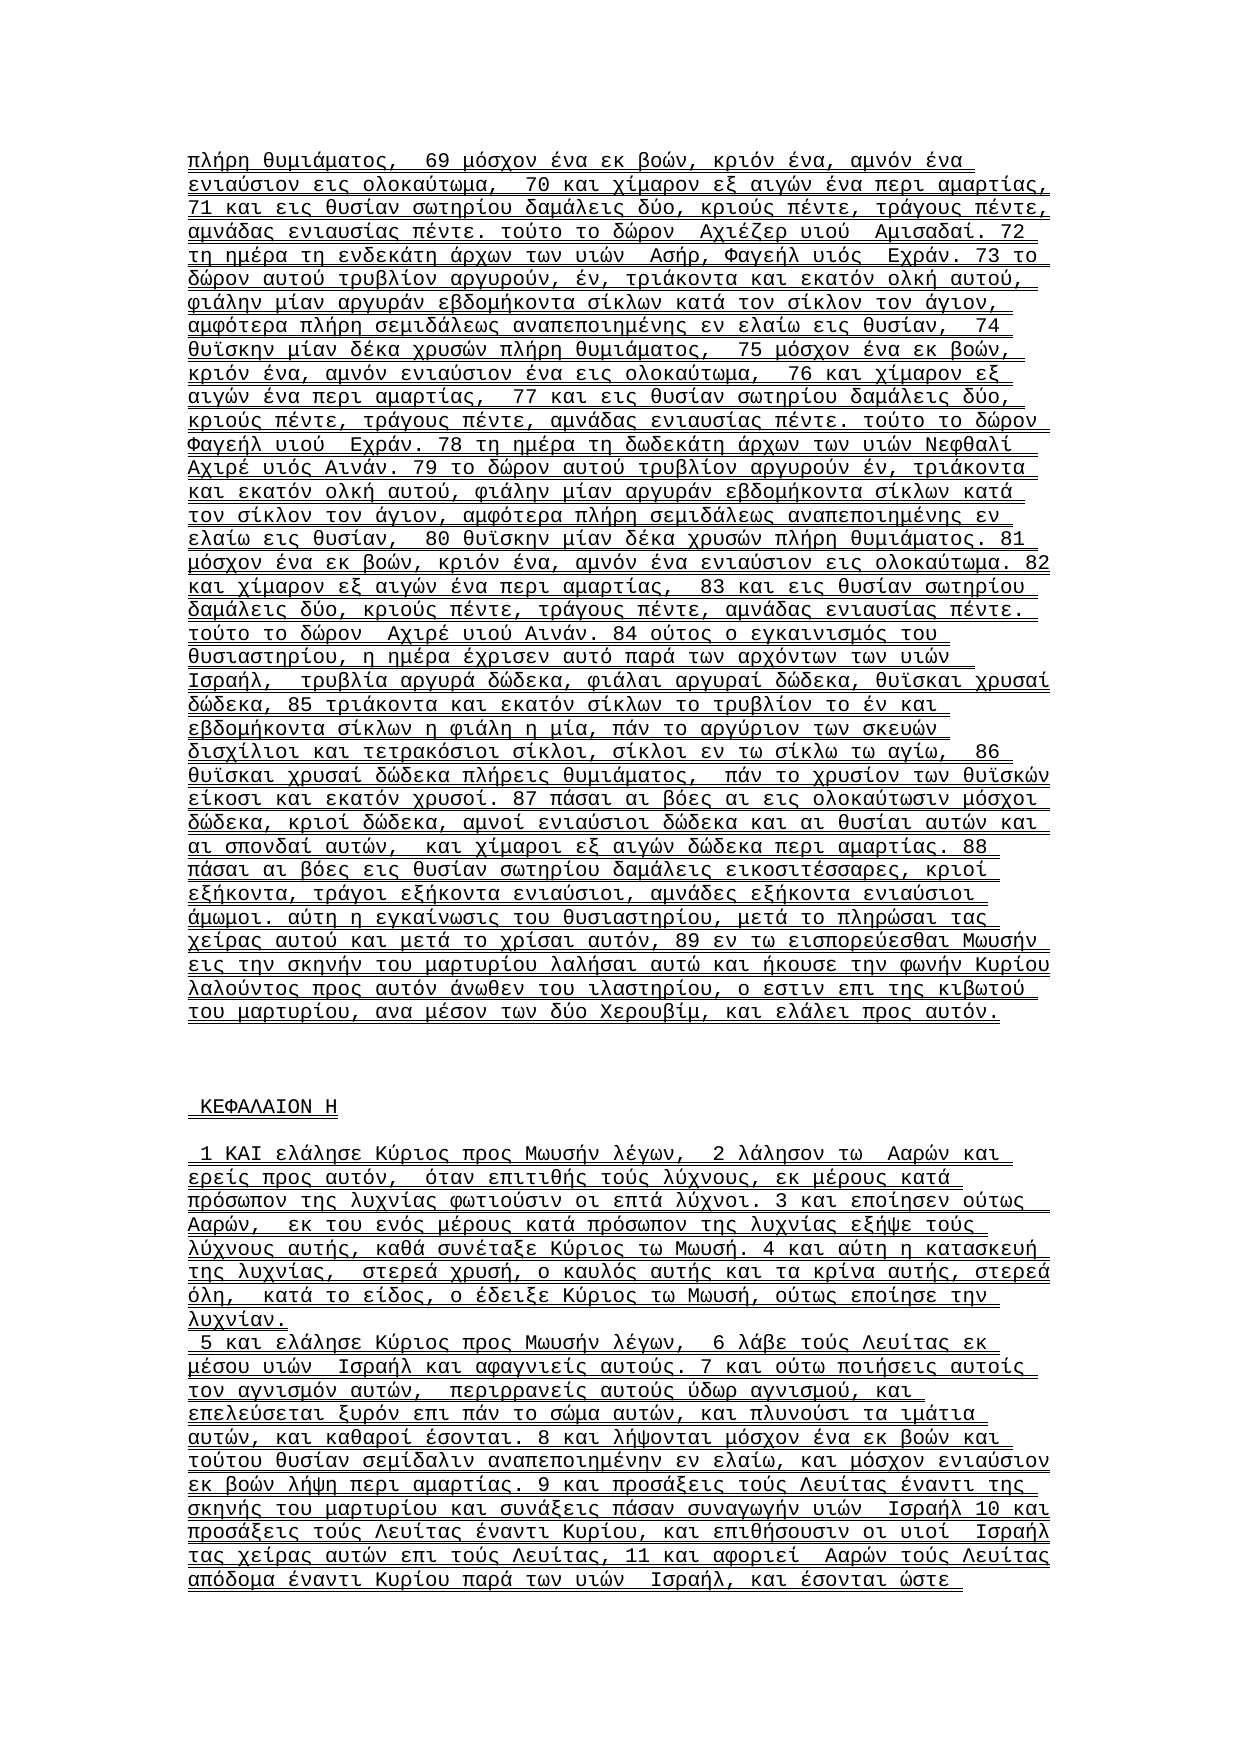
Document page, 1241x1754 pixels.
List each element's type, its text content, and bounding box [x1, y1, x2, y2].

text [187, 1332, 1053, 1592]
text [187, 150, 1053, 1025]
text ΚΕΦΑΛΑΙΟΝ Η [187, 1096, 1053, 1119]
text 1 ΚΑΙ ελάλησε Κύριος προς Μωυσήν λέγων, 2 λάλησον τω Ααρών και ερείς προς αυτόν, όταν επιτιθής τούς λύχνους, εκ μέρους κατά πρόσωπον της λυχνίας φωτιούσιν οι επτά λύχνοι. 3 και εποίησεν ούτως Ααρών, εκ του ενός μέρους κατά πρόσωπον της λυχνίας εξήψε τούς λύχνους αυτής, καθά συνέταξε Κύριος τω Μωυσή. 4 και αύτη η κατασκευή της λυχνίας, στερεά χρυσή, ο καυλός αυτής και τα κρίνα αυτής, στερεά όλη, κατά το είδος, ο έδειξε Κύριος τω Μωυσή, ούτως εποίησε την λυχνίαν. [187, 1143, 1053, 1332]
